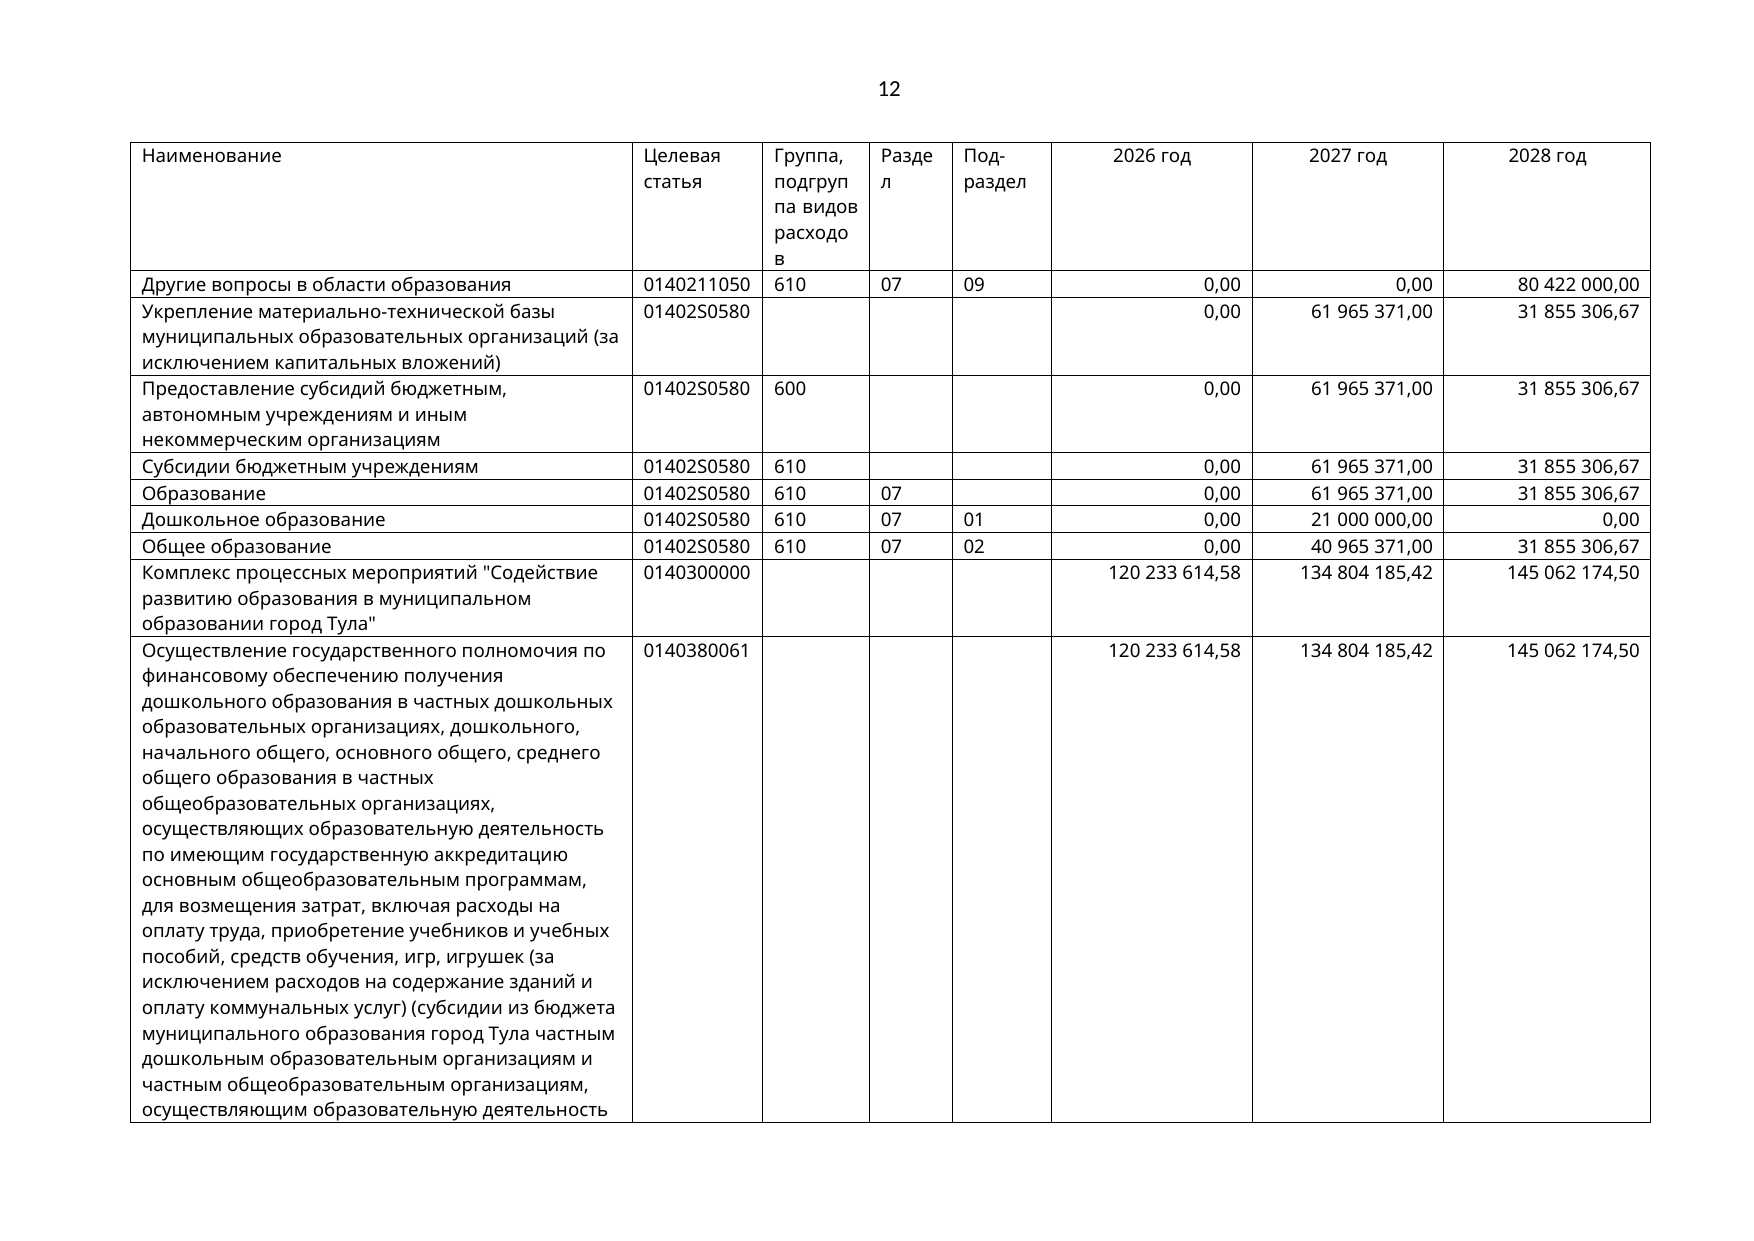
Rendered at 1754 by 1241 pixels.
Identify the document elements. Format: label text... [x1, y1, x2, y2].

table_cell 01402S0580 [633, 298, 762, 374]
table_cell [870, 298, 952, 374]
table_cell 0,00 [1253, 271, 1443, 297]
table_cell 01402S0580 [633, 453, 762, 479]
table_cell Другие вопросы в области образования [131, 271, 632, 297]
table_cell [870, 376, 952, 452]
table_cell [953, 298, 1051, 374]
table_cell Общее образование [131, 533, 632, 558]
table_cell 01 [953, 506, 1051, 532]
table_cell 40 965 371,00 [1253, 533, 1443, 558]
table_cell 610 [763, 533, 869, 558]
table_cell 31 855 306,67 [1444, 298, 1650, 374]
table_cell 01402S0580 [633, 480, 762, 505]
table_cell 01402S0580 [633, 376, 762, 452]
table_cell Дошкольное образование [131, 506, 632, 532]
table_cell Субсидии бюджетным учреждениям [131, 453, 632, 479]
table_cell 07 [870, 533, 952, 558]
table_cell [870, 453, 952, 479]
table_cell 0,00 [1052, 506, 1252, 532]
table_cell 610 [763, 480, 869, 505]
table_cell 02 [953, 533, 1051, 558]
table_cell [131, 637, 632, 1122]
table_cell 610 [763, 271, 869, 297]
table_cell [763, 637, 869, 1122]
table_cell Укрепление материально-технической базы муниципальных образовательных организаций (за исключением капитальных вложений) [131, 298, 632, 374]
table_cell 61 965 371,00 [1253, 376, 1443, 452]
table_cell 61 965 371,00 [1253, 480, 1443, 505]
table_cell 31 855 306,67 [1444, 376, 1650, 452]
table_cell [763, 298, 869, 374]
table_cell [870, 637, 952, 1122]
table_cell [953, 637, 1051, 1122]
table_cell Образование [131, 480, 632, 505]
table_cell 07 [870, 271, 952, 297]
table_cell 31 855 306,67 [1444, 533, 1650, 558]
table_cell [953, 560, 1051, 636]
table_cell [870, 560, 952, 636]
table_cell 610 [763, 453, 869, 479]
table_cell 120 233 614,58 [1052, 637, 1252, 1122]
table_cell 134 804 185,42 [1253, 637, 1443, 1122]
table_cell [763, 560, 869, 636]
table_cell 09 [953, 271, 1051, 297]
table_cell 0140300000 [633, 560, 762, 636]
table_header 2026 год [1052, 143, 1252, 270]
table_cell 31 855 306,67 [1444, 453, 1650, 479]
table_header Целевая статья [633, 143, 762, 270]
table_cell 610 [763, 506, 869, 532]
table_cell 0,00 [1052, 533, 1252, 558]
table_cell 01402S0580 [633, 506, 762, 532]
table_cell 0,00 [1444, 506, 1650, 532]
table_cell 120 233 614,58 [1052, 560, 1252, 636]
table_cell [953, 453, 1051, 479]
table_cell 61 965 371,00 [1253, 453, 1443, 479]
table_cell 07 [870, 506, 952, 532]
table_cell [953, 480, 1051, 505]
table_cell 31 855 306,67 [1444, 480, 1650, 505]
table_cell 600 [763, 376, 869, 452]
table_cell 134 804 185,42 [1253, 560, 1443, 636]
table_cell 01402S0580 [633, 533, 762, 558]
table_cell 0,00 [1052, 480, 1252, 505]
table_header Под-раздел [953, 143, 1051, 270]
table_cell Предоставление субсидий бюджетным, автономным учреждениям и иным некоммерческим организациям [131, 376, 632, 452]
table_cell 80 422 000,00 [1444, 271, 1650, 297]
table_cell 0,00 [1052, 453, 1252, 479]
table_cell 0,00 [1052, 298, 1252, 374]
table_cell 145 062 174,50 [1444, 637, 1650, 1122]
table_header Наименование [131, 143, 632, 270]
table_cell 0140211050 [633, 271, 762, 297]
table_cell [953, 376, 1051, 452]
table_cell 07 [870, 480, 952, 505]
table_header Группа, подгруппа видов расходов [763, 143, 869, 270]
table_cell 0,00 [1052, 376, 1252, 452]
table_cell 145 062 174,50 [1444, 560, 1650, 636]
table_header Раздел [870, 143, 952, 270]
table_cell 0140380061 [633, 637, 762, 1122]
table_header 2027 год [1253, 143, 1443, 270]
table_header 2028 год [1444, 143, 1650, 270]
table_cell 21 000 000,00 [1253, 506, 1443, 532]
table_cell Комплекс процессных мероприятий "Содействие развитию образования в муниципальном образовании город Тула" [131, 560, 632, 636]
table_cell 0,00 [1052, 271, 1252, 297]
table_cell 61 965 371,00 [1253, 298, 1443, 374]
